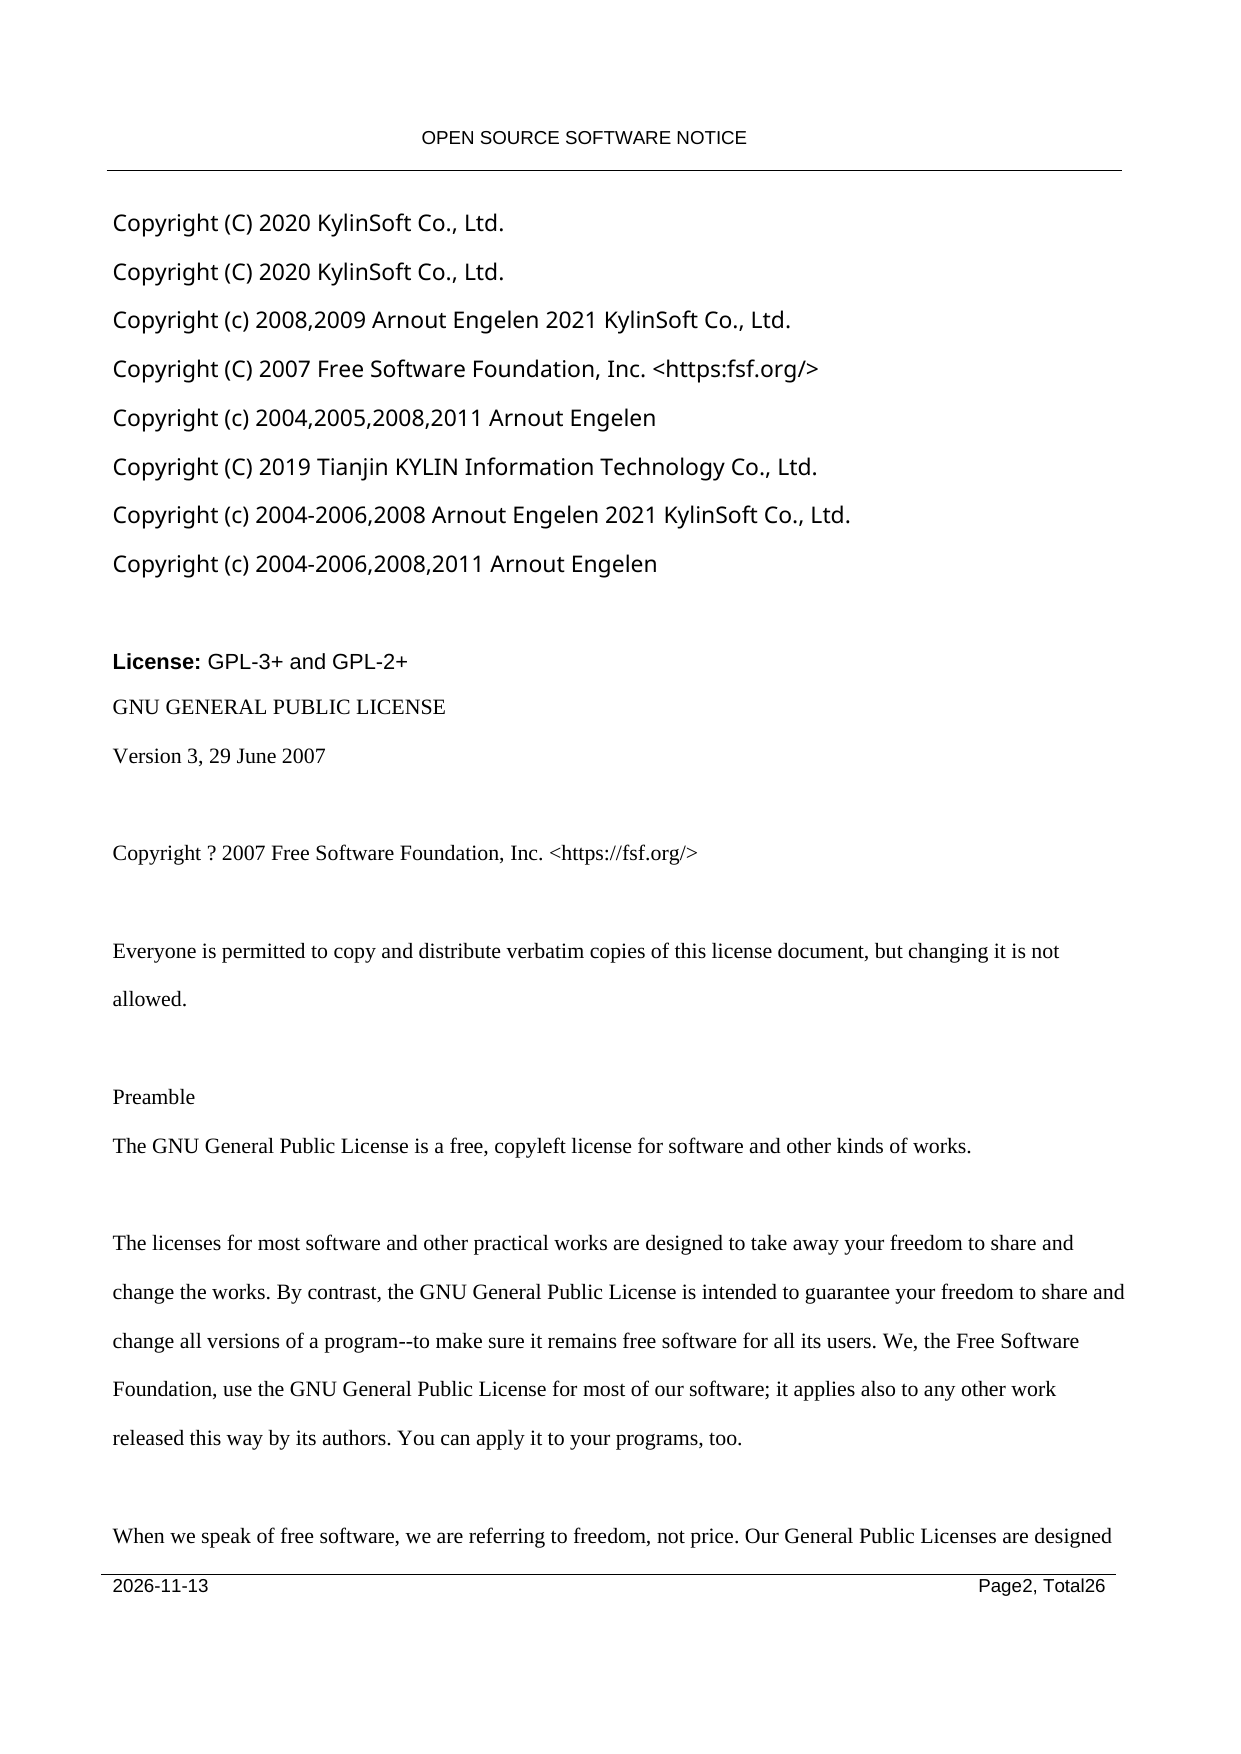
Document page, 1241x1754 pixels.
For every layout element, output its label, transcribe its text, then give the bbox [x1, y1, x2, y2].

text License: GPL-3+ and GPL-2+ [112, 645, 1128, 678]
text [112, 206, 1128, 629]
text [112, 690, 1128, 1551]
